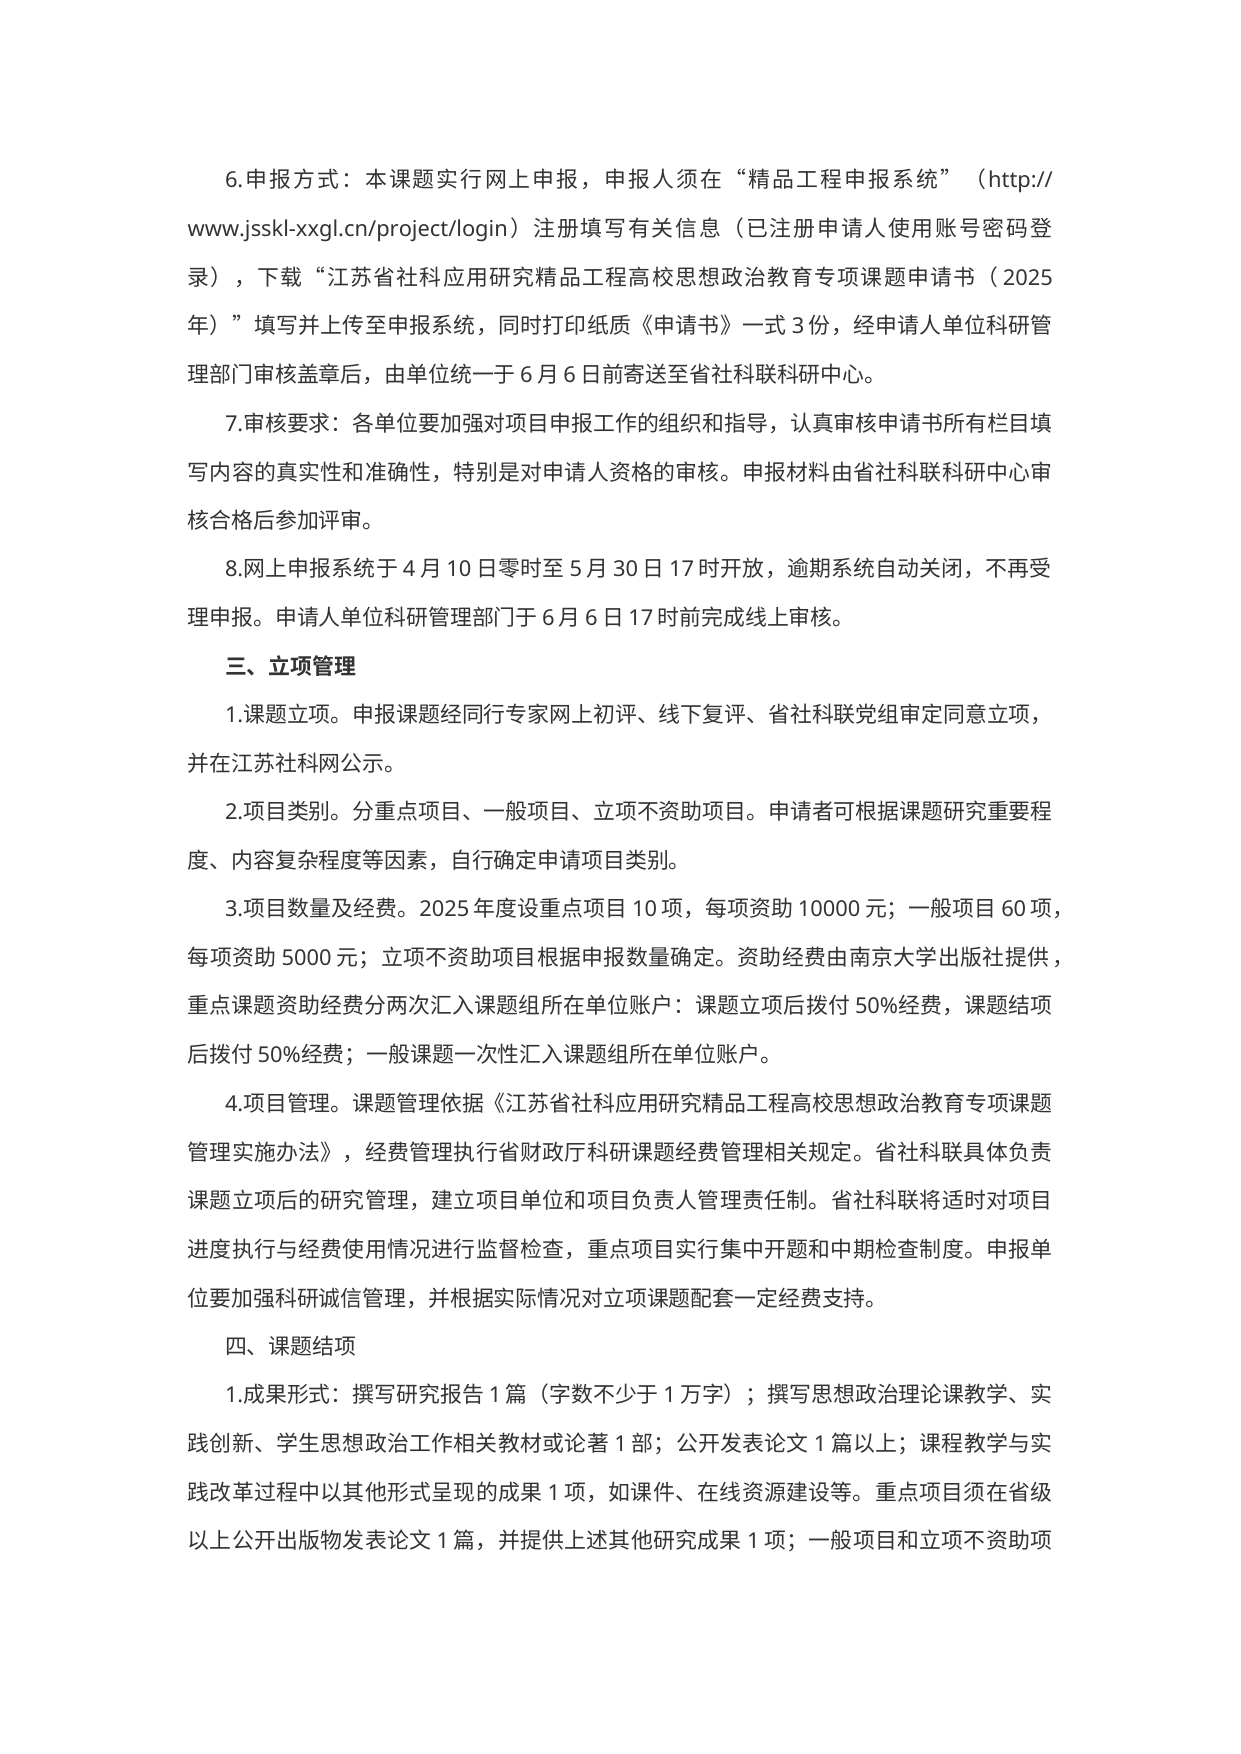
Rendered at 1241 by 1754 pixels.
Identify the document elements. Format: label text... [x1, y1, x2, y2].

text 1.课题立项。申报课题经同行专家网上初评、线下复评、省社科联党组审定同意立项，并在江苏社科网公示。 [187, 697, 1053, 778]
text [187, 1377, 1053, 1556]
text 7.审核要求：各单位要加强对项目申报工作的组织和指导，认真审核申请书所有栏目填写内容的真实性和准确性，特别是对申请人资格的审核。申报材料由省社科联科研中心审核合格后参加评审。 [187, 405, 1053, 535]
text 2.项目类别。分重点项目、一般项目、立项不资助项目。申请者可根据课题研究重要程度、内容复杂程度等因素，自行确定申请项目类别。 [187, 794, 1053, 875]
text 三、立项管理 [187, 648, 1053, 681]
text 6.申报方式：本课题实行网上申报，申报人须在“精品工程申报系统”（http://www.jsskl-xxgl.cn/project/login）注册填写有关信息（已注册申请人使用账号密码登录），下载“江苏省社科应用研究精品工程高校思想政治教育专项课题申请书（2025年）”填写并上传至申报系统，同时打印纸质《申请书》一式3份，经申请人单位科研管理部门审核盖章后，由单位统一于6月6日前寄送至省社科联科研中心。 [187, 162, 1053, 389]
text 4.项目管理。课题管理依据《江苏省社科应用研究精品工程高校思想政治教育专项课题管理实施办法》，经费管理执行省财政厅科研课题经费管理相关规定。省社科联具体负责课题立项后的研究管理，建立项目单位和项目负责人管理责任制。省社科联将适时对项目进度执行与经费使用情况进行监督检查，重点项目实行集中开题和中期检查制度。申报单位要加强科研诚信管理，并根据实际情况对立项课题配套一定经费支持。 [187, 1085, 1053, 1313]
text 3.项目数量及经费。2025年度设重点项目10项，每项资助10000元；一般项目60项，每项资助5000元；立项不资助项目根据申报数量确定。资助经费由南京大学出版社提供，重点课题资助经费分两次汇入课题组所在单位账户：课题立项后拨付50%经费，课题结项后拨付50%经费；一般课题一次性汇入课题组所在单位账户。 [187, 891, 1053, 1069]
text 四、课题结项 [187, 1329, 1053, 1361]
text 8.网上申报系统于4月10日零时至 5月30日17时开放，逾期系统自动关闭，不再受理申报。申请人单位科研管理部门于6月6日17时前完成线上审核。 [187, 551, 1053, 632]
